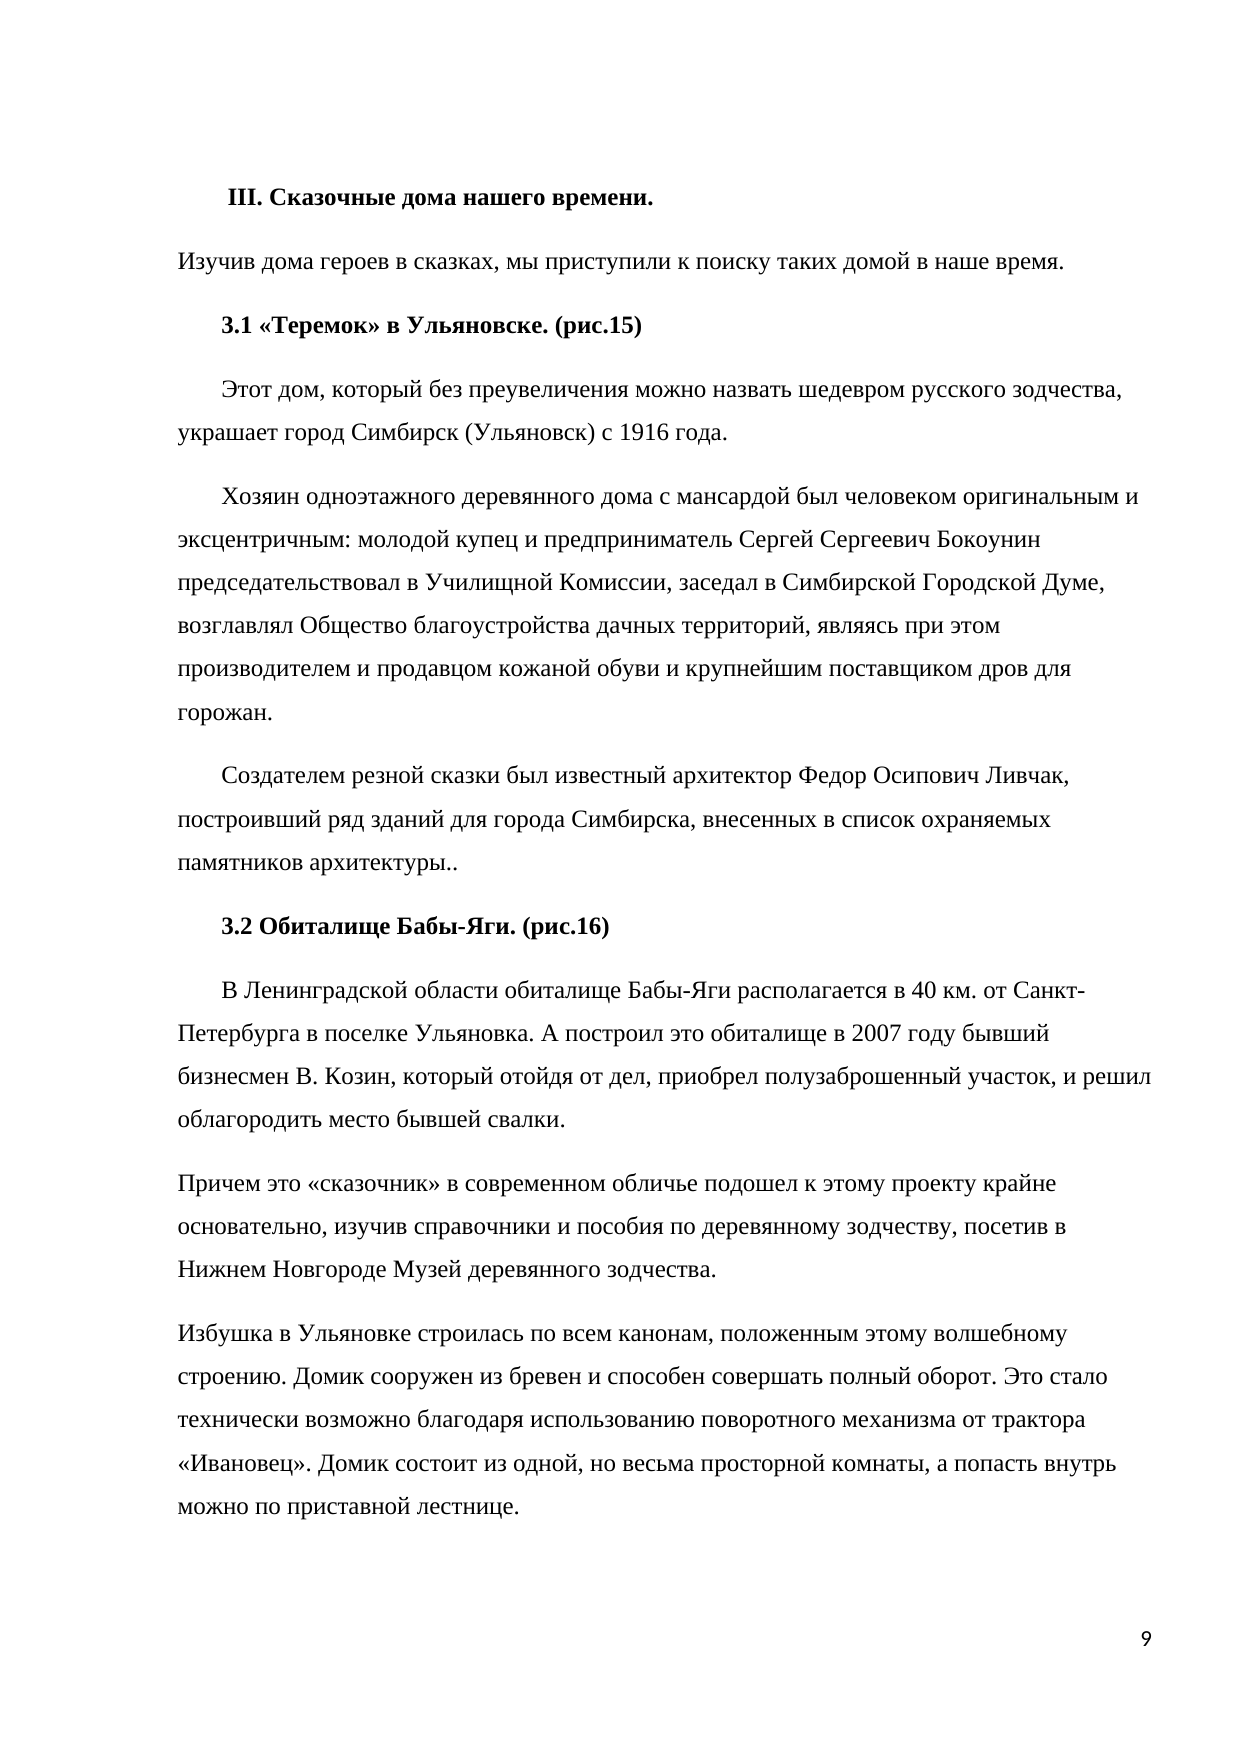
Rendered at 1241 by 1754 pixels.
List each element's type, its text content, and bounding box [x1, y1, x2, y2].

text III. Сказочные дома нашего времени. [177, 182, 1152, 211]
text Причем это «сказочник» в современном обличье подошел к этому проекту крайне основательно, изучив справочники и пособия по деревянному зодчеству, посетив в Нижнем Новгороде Музей деревянного зодчества. [177, 1168, 1152, 1283]
text Этот дом, который без преувеличения можно назвать шедевром русского зодчества, украшает город Симбирск (Ульяновск) с 1916 года. [177, 374, 1152, 446]
text Хозяин одноэтажного деревянного дома с мансардой был человеком оригинальным и эксцентричным: молодой купец и предприниматель Сергей Сергеевич Бокоунин председательствовал в Училищной Комиссии, заседал в Симбирской Городской Думе, возглавлял Общество благоустройства дачных территорий, являясь при этом производителем и продавцом кожаной обуви и крупнейшим поставщиком дров для горожан. [177, 481, 1152, 725]
text 3.2 Обиталище Бабы-Яги. (рис.16) [177, 911, 1152, 939]
text Создателем резной сказки был известный архитектор Федор Осипович Ливчак, построивший ряд зданий для города Симбирска, внесенных в список охраняемых памятников архитектуры.. [177, 761, 1152, 876]
text В Ленинградской области обиталище Бабы-Яги располагается в 40 км. от Санкт-Петербурга в поселке Ульяновка. А построил это обиталище в 2007 году бывший бизнесмен В. Козин, который отойдя от дел, приобрел полузаброшенный участок, и решил облагородить место бывшей свалки. [177, 975, 1152, 1133]
text Избушка в Ульяновке строилась по всем канонам, положенным этому волшебному строению. Домик сооружен из бревен и способен совершать полный оборот. Это стало технически возможно благодаря использованию поворотного механизма от трактора «Ивановец». Домик состоит из одной, но весьма просторной комнаты, а попасть внутрь можно по приставной лестнице. [177, 1318, 1152, 1519]
text Изучив дома героев в сказках, мы приступили к поиску таких домой в наше время. [177, 246, 1152, 275]
text 3.1 «Теремок» в Ульяновске. (рис.15) [177, 310, 1152, 339]
